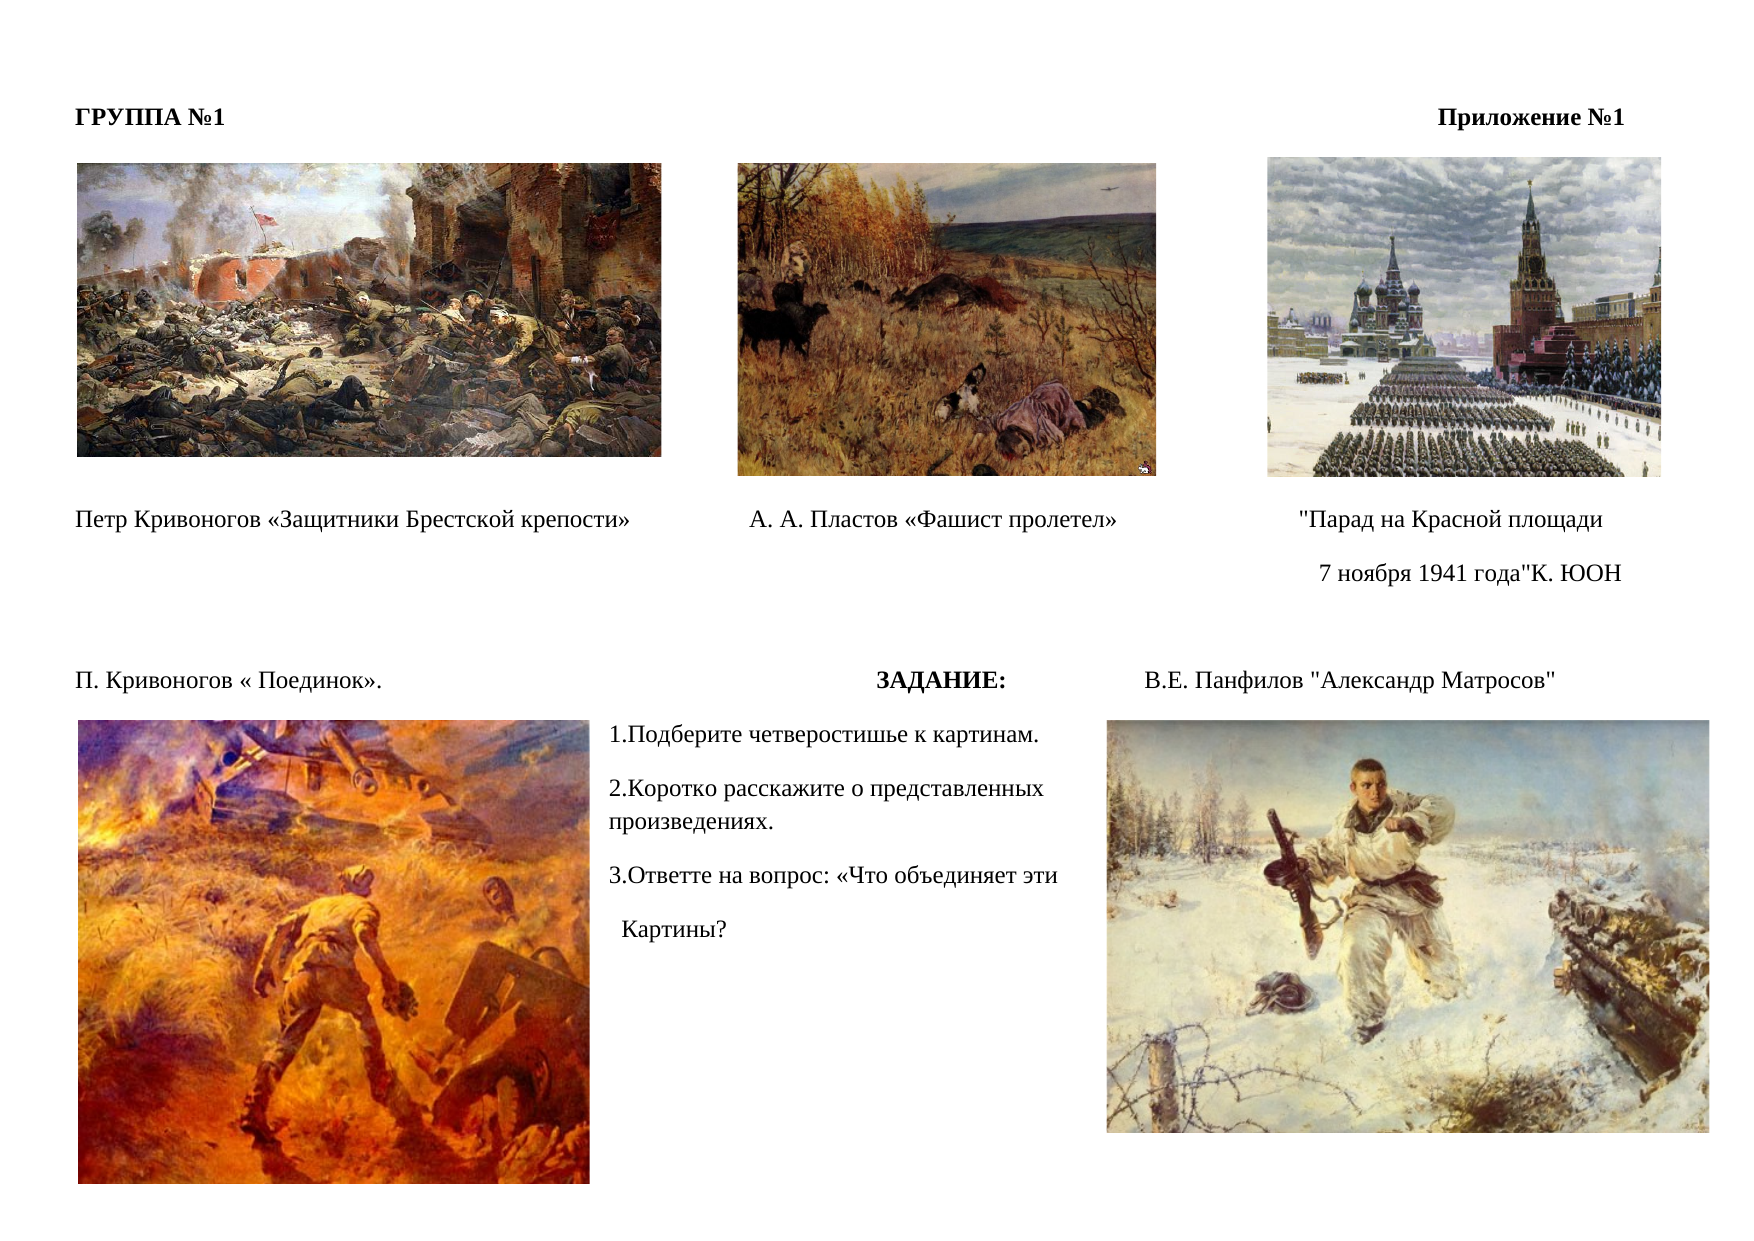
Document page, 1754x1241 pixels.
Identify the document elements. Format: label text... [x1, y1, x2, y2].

picture [737, 163, 1156, 476]
text Петр Кривоногов «Защитники Брестской крепости» А. А. Пластов «Фашист пролетел» "Парад на Красной площади [75, 504, 1679, 533]
picture [78, 720, 590, 1183]
picture [1267, 157, 1661, 477]
text 3.Ответте на вопрос: «Что объединяет эти [590, 860, 1106, 889]
text 2.Коротко расскажите о представленных произведениях. [590, 773, 1106, 835]
text П. Кривоногов « Поединок». ЗАДАНИЕ: В.Е. Панфилов "Александр Матросов" [75, 665, 1679, 694]
text ГРУППА №1 Приложение №1 [75, 102, 1679, 131]
text 7 ноября 1941 года"К. ЮОН [75, 558, 1679, 586]
picture [77, 163, 662, 457]
text Картины? [590, 914, 1106, 943]
picture [1106, 720, 1710, 1133]
text 1.Подберите четверостишье к картинам. [75, 719, 1679, 748]
